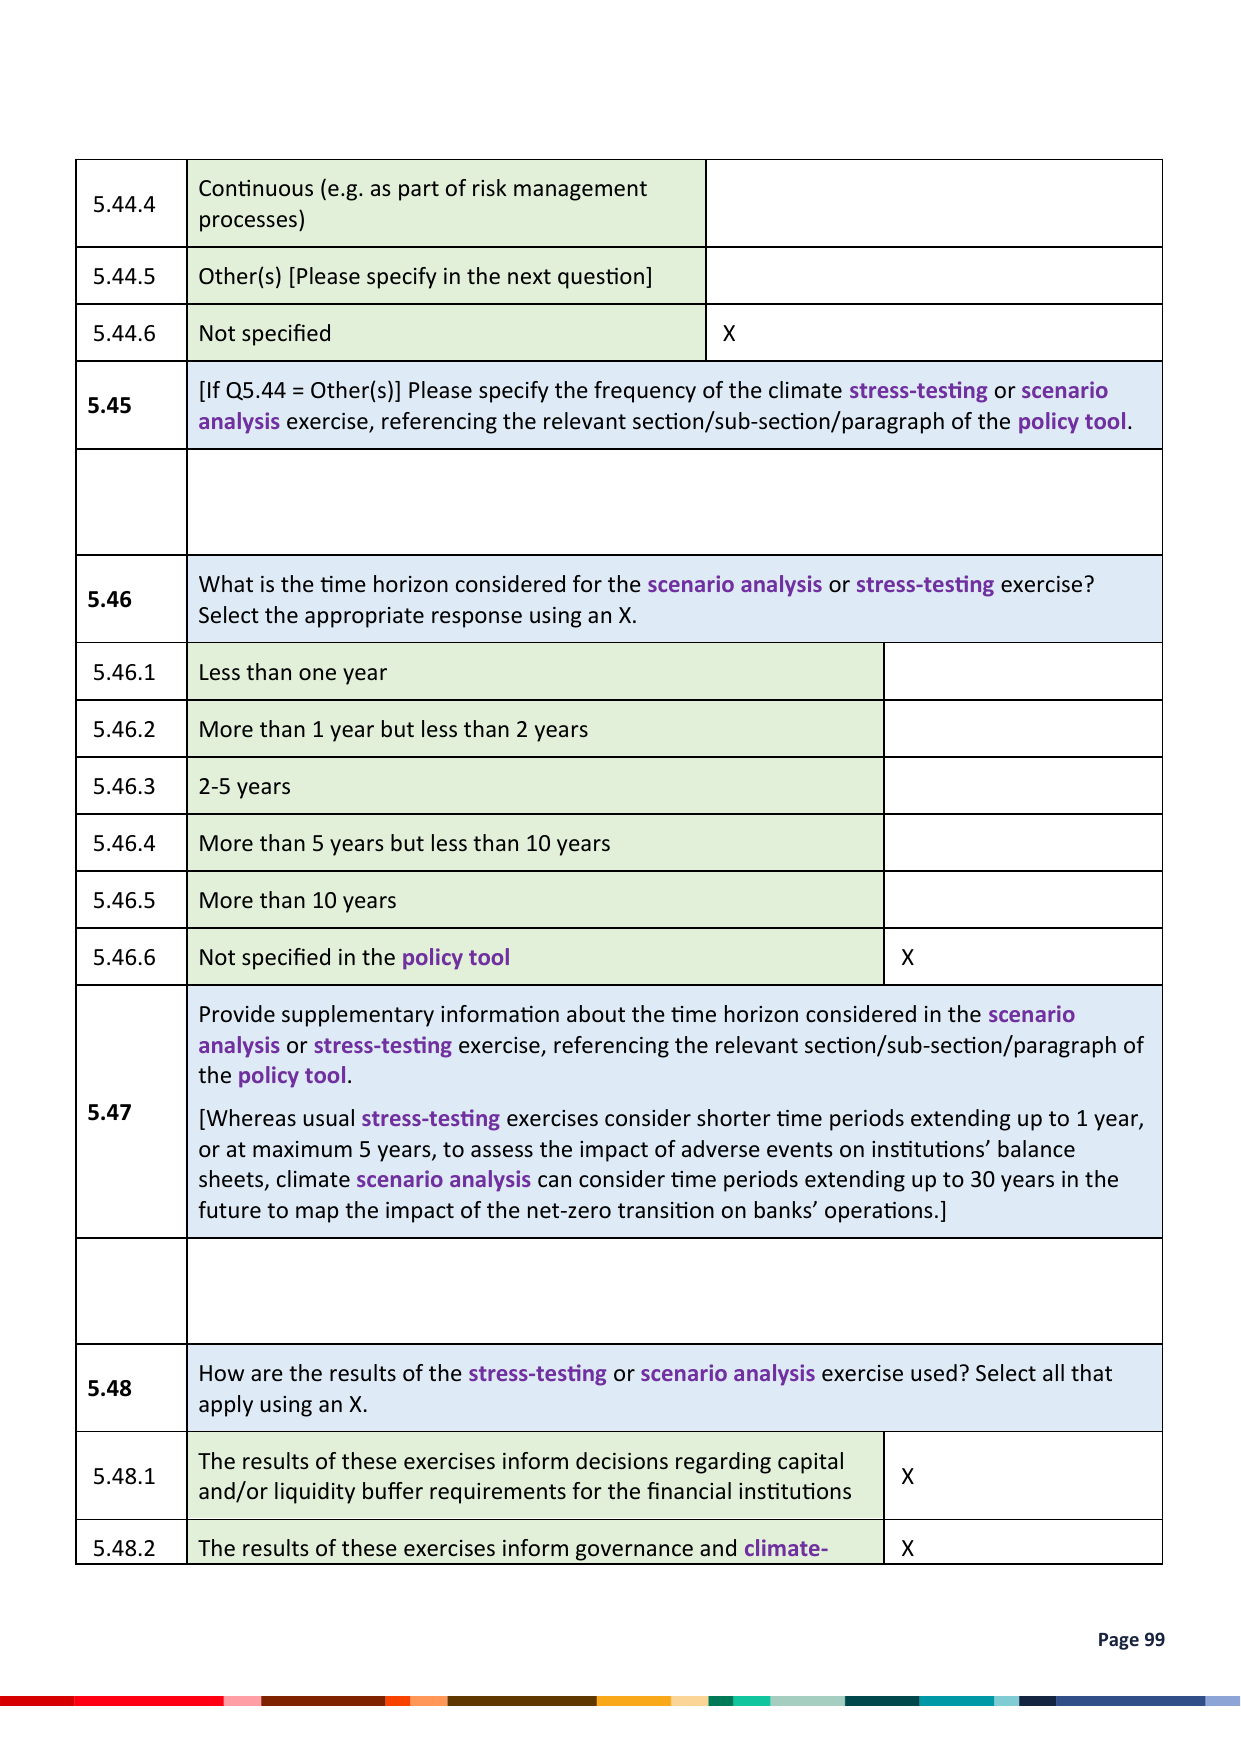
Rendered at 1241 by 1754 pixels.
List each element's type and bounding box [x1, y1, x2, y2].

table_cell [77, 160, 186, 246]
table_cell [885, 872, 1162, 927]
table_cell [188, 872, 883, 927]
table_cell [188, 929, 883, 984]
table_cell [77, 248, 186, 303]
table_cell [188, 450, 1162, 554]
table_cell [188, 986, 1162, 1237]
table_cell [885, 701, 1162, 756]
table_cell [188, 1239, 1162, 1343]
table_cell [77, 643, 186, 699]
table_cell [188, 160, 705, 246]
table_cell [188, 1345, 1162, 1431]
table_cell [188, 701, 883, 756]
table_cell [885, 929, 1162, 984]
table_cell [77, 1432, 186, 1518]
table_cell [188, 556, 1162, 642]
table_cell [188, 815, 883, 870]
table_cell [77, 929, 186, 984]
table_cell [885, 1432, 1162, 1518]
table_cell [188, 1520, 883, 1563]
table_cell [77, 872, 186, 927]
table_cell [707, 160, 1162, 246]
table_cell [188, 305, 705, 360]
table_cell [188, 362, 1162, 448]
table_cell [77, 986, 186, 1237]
picture [0, 1696, 1241, 1706]
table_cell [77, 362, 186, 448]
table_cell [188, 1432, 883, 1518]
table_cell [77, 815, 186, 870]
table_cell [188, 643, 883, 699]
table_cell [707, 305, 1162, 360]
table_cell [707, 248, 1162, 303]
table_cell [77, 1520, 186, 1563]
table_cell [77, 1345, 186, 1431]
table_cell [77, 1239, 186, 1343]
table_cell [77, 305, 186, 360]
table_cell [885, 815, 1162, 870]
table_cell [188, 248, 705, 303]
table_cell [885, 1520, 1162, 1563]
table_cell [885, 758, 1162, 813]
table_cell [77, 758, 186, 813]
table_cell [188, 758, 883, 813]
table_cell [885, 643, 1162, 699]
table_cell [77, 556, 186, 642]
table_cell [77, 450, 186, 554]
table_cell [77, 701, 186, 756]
